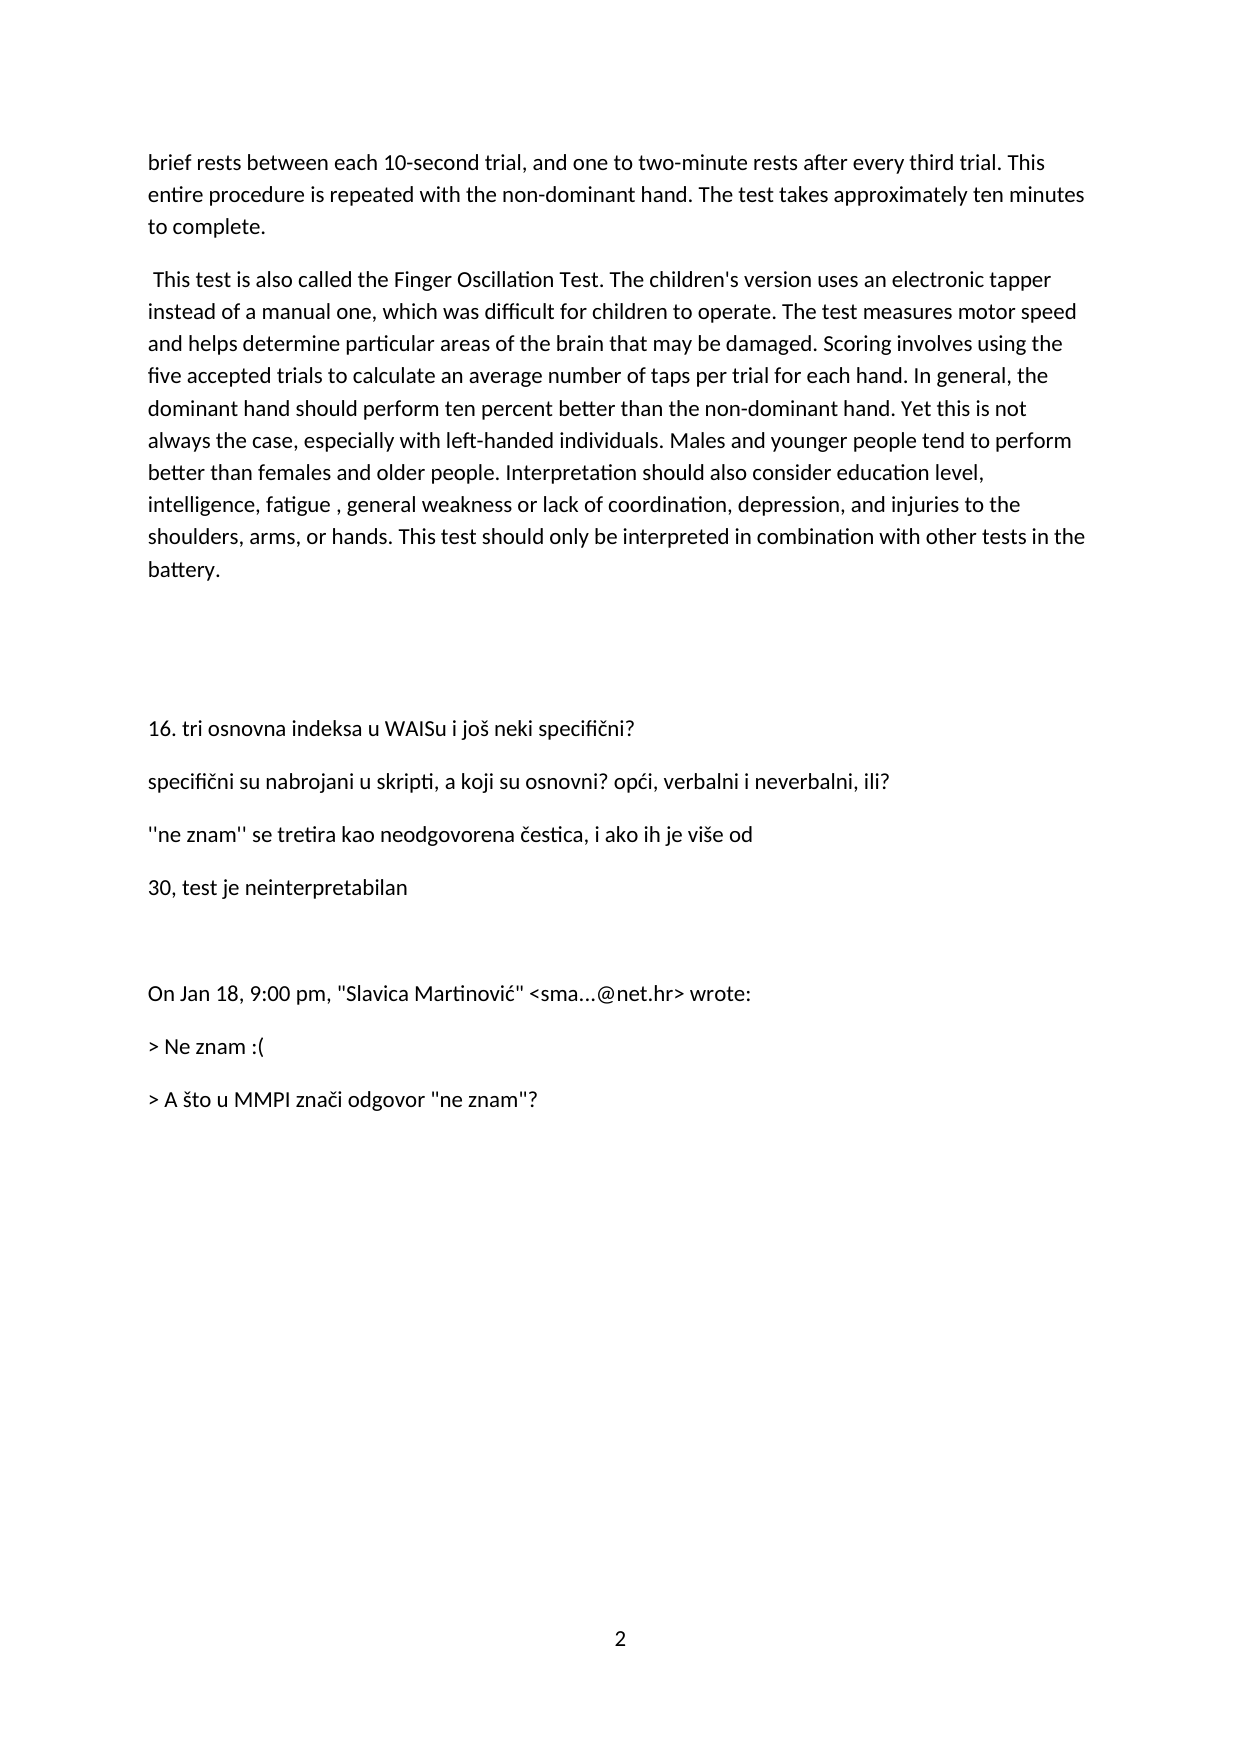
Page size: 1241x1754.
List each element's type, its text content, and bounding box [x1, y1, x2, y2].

text 30, test je neinterpretabilan [148, 873, 1093, 901]
text > Ne znam :( [148, 1032, 1093, 1060]
text > A što u MMPI znači odgovor "ne znam"? [148, 1085, 1093, 1113]
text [148, 148, 1093, 240]
text On Jan 18, 9:00 pm, "Slavica Martinović" <sma...@net.hr> wrote: [148, 979, 1093, 1007]
text 16. tri osnovna indeksa u WAISu i još neki specifični? [148, 714, 1093, 742]
text ''ne znam'' se tretira kao neodgovorena čestica, i ako ih je više od [148, 820, 1093, 848]
text specifični su nabrojani u skripti, a koji su osnovni? opći, verbalni i neverbalni, ili? [148, 767, 1093, 795]
text This test is also called the Finger Oscillation Test. The children's version uses an electronic tapper instead of a manual one, which was difficult for children to operate. The test measures motor speed and helps determine particular areas of the brain that may be damaged. Scoring involves using the five accepted trials to calculate an average number of taps per trial for each hand. In general, the dominant hand should perform ten percent better than the non-dominant hand. Yet this is not always the case, especially with left-handed individuals. Males and younger people tend to perform better than females and older people. Interpretation should also consider education level, intelligence, fatigue , general weakness or lack of coordination, depression, and injuries to the shoulders, arms, or hands. This test should only be interpreted in combination with other tests in the battery. [148, 265, 1093, 583]
